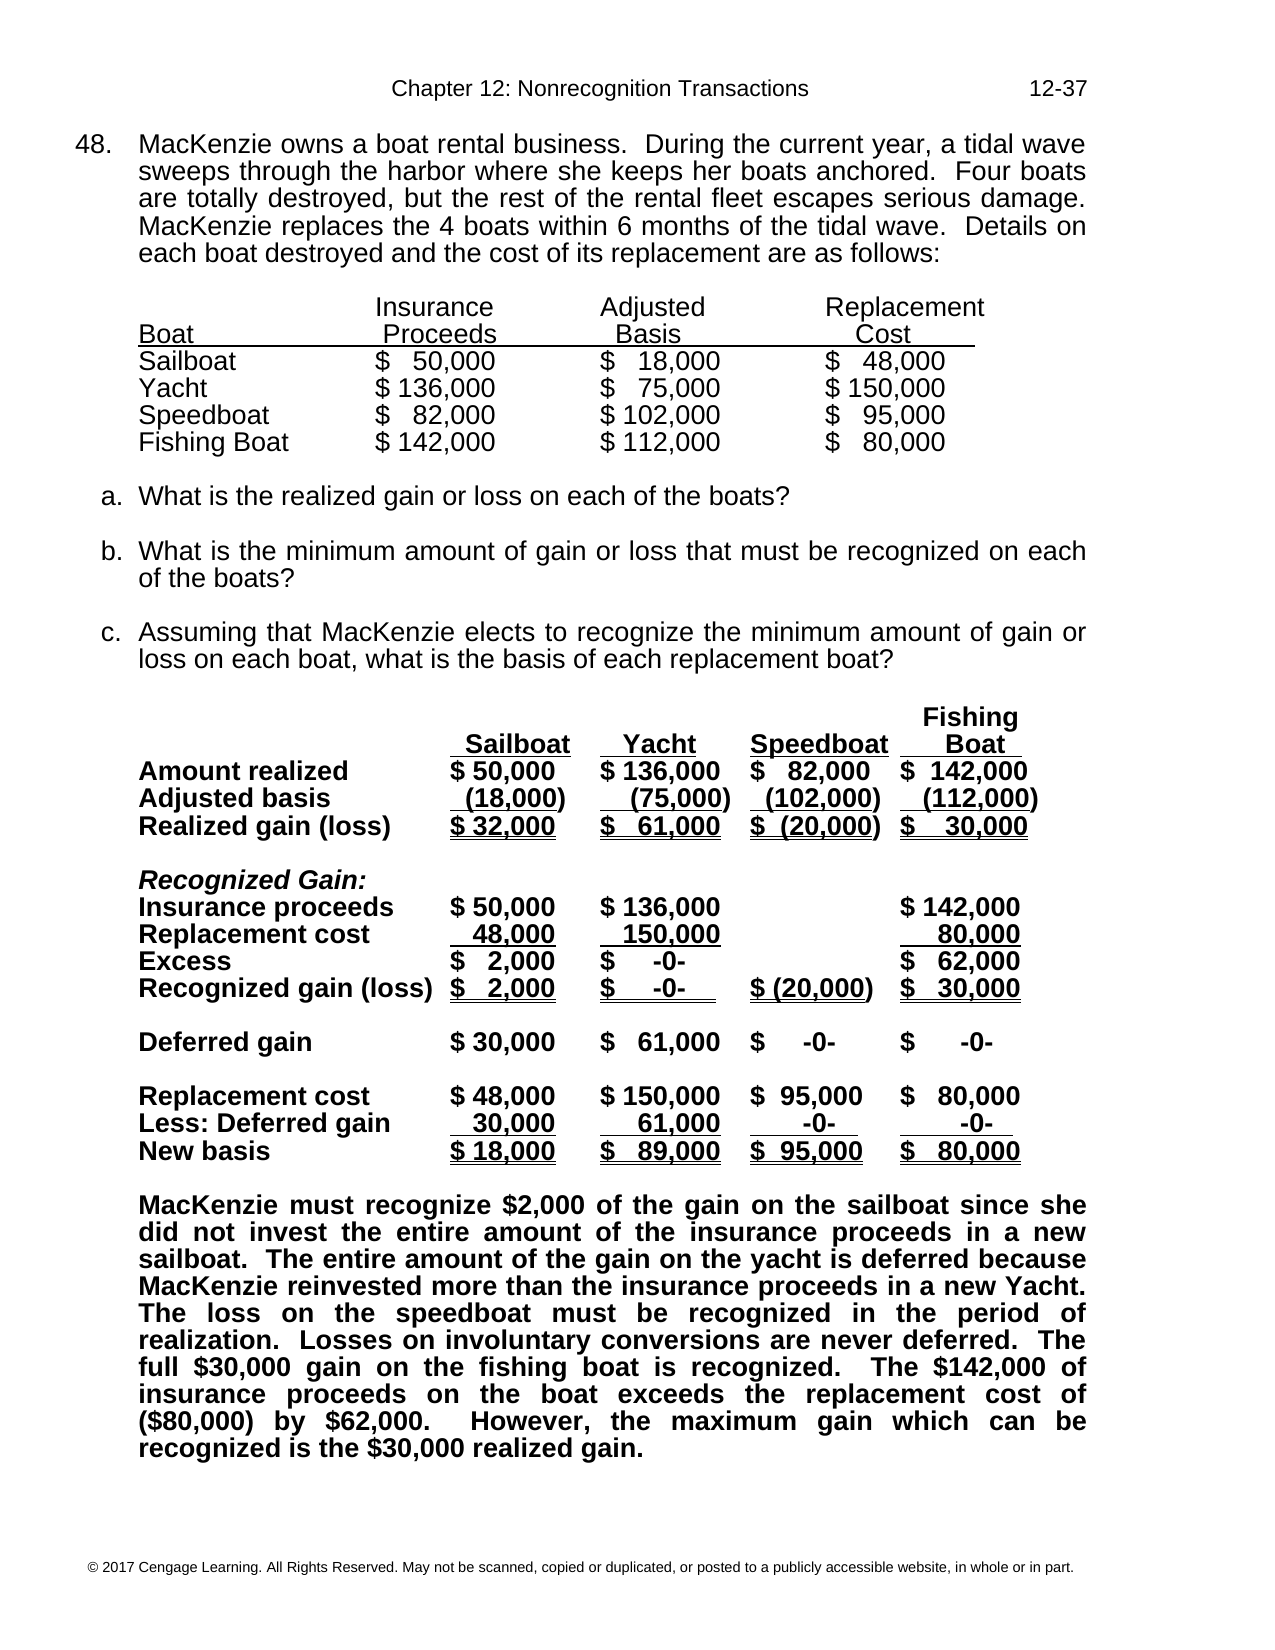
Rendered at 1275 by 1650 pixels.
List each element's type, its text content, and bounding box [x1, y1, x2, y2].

text Sailboat $ 50,000 $ 18,000 $ 48,000 [75, 349, 1087, 376]
text Fishing [138, 705, 1087, 732]
text Adjusted basis (18,000) (75,000) (102,000) (112,000) [138, 786, 1087, 813]
text Recognized gain (loss) $ 2,000 $ -0- $ (20,000) $ 30,000 [138, 976, 1087, 1003]
text Amount realized $ 50,000 $ 136,000 $ 82,000 $ 142,000 [138, 759, 1087, 786]
text Recognized Gain: [138, 867, 1087, 894]
text Less: Deferred gain 30,000 61,000 -0- -0- [138, 1111, 1087, 1138]
text Yacht $ 136,000 $ 75,000 $ 150,000 [75, 376, 1087, 403]
text Realized gain (loss) $ 32,000 $ 61,000 $ (20,000) $ 30,000 [138, 813, 1087, 840]
text Deferred gain $ 30,000 $ 61,000 $ -0- $ -0- [138, 1030, 1087, 1057]
text 48. MacKenzie owns a boat rental business. During the current year, a tidal wave sweeps through the harbor where she keeps her boats anchored. Four boats are totally destroyed, but the rest of the rental fleet escapes serious damage. MacKenzie replaces the 4 boats within 6 months of the tidal wave. Details on each boat destroyed and the cost of its replacement are as follows: [75, 132, 1087, 267]
text a. What is the realized gain or loss on each of the boats? [101, 484, 1087, 511]
text New basis $ 18,000 $ 89,000 $ 95,000 $ 80,000 [138, 1138, 1087, 1165]
text Excess $ 2,000 $ -0- $ 62,000 [138, 949, 1087, 976]
text c. Assuming that MacKenzie elects to recognize the minimum amount of gain or loss on each boat, what is the basis of each replacement boat? [101, 619, 1087, 674]
text MacKenzie must recognize $2,000 of the gain on the sailboat since she did not invest the entire amount of the insurance proceeds in a new sailboat. The entire amount of the gain on the yacht is deferred because MacKenzie reinvested more than the insurance proceeds in a new Yacht. The loss on the speedboat must be recognized in the period of realization. Losses on involuntary conversions are never deferred. The full $30,000 gain on the fishing boat is recognized. The $142,000 of insurance proceeds on the boat exceeds the replacement cost of ($80,000) by $62,000. However, the maximum gain which can be recognized is the $30,000 realized gain. [75, 1192, 1087, 1463]
text b. What is the minimum amount of gain or loss that must be recognized on each of the boats? [101, 538, 1087, 592]
text Boat Proceeds Basis Cost [75, 322, 1087, 349]
text Insurance proceeds $ 50,000 $ 136,000 $ 142,000 [138, 894, 1087, 922]
text Insurance Adjusted Replacement [75, 294, 1087, 322]
text Replacement cost 48,000 150,000 80,000 [138, 922, 1087, 949]
text Replacement cost $ 48,000 $ 150,000 $ 95,000 $ 80,000 [138, 1084, 1087, 1111]
text Sailboat Yacht Speedboat Boat [138, 732, 1087, 759]
text Speedboat $ 82,000 $ 102,000 $ 95,000 [75, 403, 1087, 430]
text Fishing Boat $ 142,000 $ 112,000 $ 80,000 [75, 430, 1087, 457]
